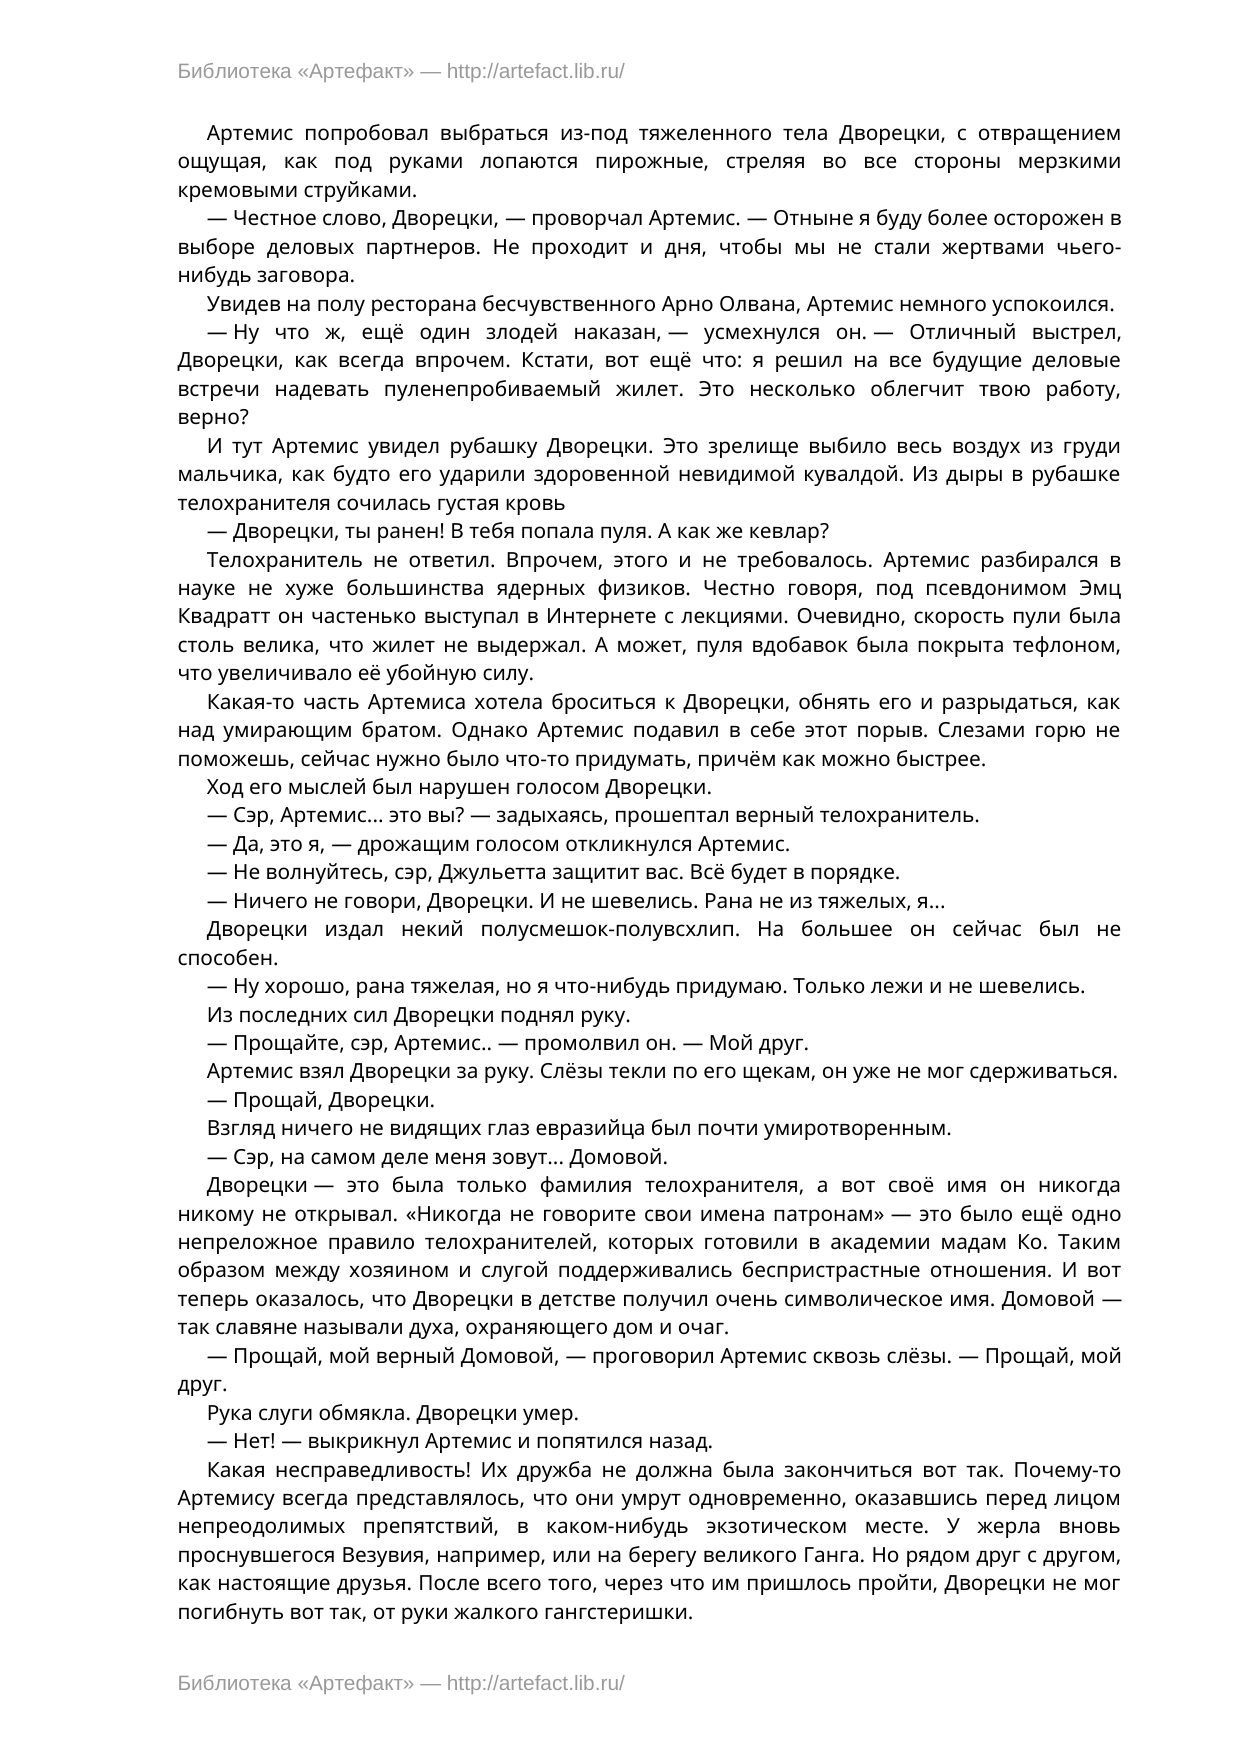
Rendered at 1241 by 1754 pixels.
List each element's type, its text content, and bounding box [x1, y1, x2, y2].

text — Сэр, Артемис... это вы? — задыхаясь, прошептал верный телохранитель. [177, 801, 1122, 829]
text Артемис взял Дворецки за руку. Слёзы текли по его щекам, он уже не мог сдерживаться. [177, 1057, 1122, 1085]
text Из последних сил Дворецки поднял руку. [177, 1000, 1122, 1028]
text — Прощайте, сэр, Артемис.. — промолвил он. — Мой друг. [177, 1028, 1122, 1057]
text — Прощай, мой верный Домовой, — проговорил Артемис сквозь слёзы. — Прощай, мой друг. [177, 1341, 1122, 1398]
text — Дворецки, ты ранен! В тебя попала пуля. А как же кевлар? [177, 516, 1122, 545]
text — Не волнуйтесь, сэр, Джульетта защитит вас. Всё будет в порядке. [177, 857, 1122, 886]
text — Нет! — выкрикнул Артемис и попятился назад. [177, 1426, 1122, 1455]
text — Ну что ж, ещё один злодей наказан, — усмехнулся он. — Отличный выстрел, Дворецки, как всегда впрочем. Кстати, вот ещё что: я решил на все будущие деловые встречи надевать пуленепробиваемый жилет. Это несколько облегчит твою работу, верно? [177, 317, 1122, 431]
text Взгляд ничего не видящих глаз евразийца был почти умиротворенным. [177, 1113, 1122, 1142]
text Ход его мыслей был нарушен голосом Дворецки. [177, 772, 1122, 801]
text — Да, это я, — дрожащим голосом откликнулся Артемис. [177, 829, 1122, 857]
text Телохранитель не ответил. Впрочем, этого и не требовалось. Артемис разбирался в науке не хуже большинства ядерных физиков. Честно говоря, под псевдонимом Эмц Квадратт он частенько выступал в Интернете с лекциями. Очевидно, скорость пули была столь велика, что жилет не выдержал. А может, пуля вдобавок была покрыта тефлоном, что увеличивало её убойную силу. [177, 545, 1122, 687]
text — Честное слово, Дворецки, — проворчал Артемис. — Отныне я буду более осторожен в выборе деловых партнеров. Не проходит и дня, чтобы мы не стали жертвами чьего-нибудь заговора. [177, 203, 1122, 289]
text Дворецки издал некий полусмешок-полувсхлип. На большее он сейчас был не способен. [177, 914, 1122, 971]
text — Сэр, на самом деле меня зовут... Домовой. [177, 1142, 1122, 1170]
text Артемис попробовал выбраться из-под тяжеленного тела Дворецки, с отвращением ощущая, как под руками лопаются пирожные, стреляя во все стороны мерзкими кремовыми струйками. [177, 118, 1122, 203]
text — Прощай, Дворецки. [177, 1085, 1122, 1113]
text И тут Артемис увидел рубашку Дворецки. Это зрелище выбило весь воздух из груди мальчика, как будто его ударили здоровенной невидимой кувалдой. Из дыры в рубашке телохранителя сочилась густая кровь [177, 431, 1122, 516]
text Какая несправедливость! Их дружба не должна была закончиться вот так. Почему-то Артемису всегда представлялось, что они умрут одновременно, оказавшись перед лицом непреодолимых препятствий, в каком-нибудь экзотическом месте. У жерла вновь проснувшегося Везувия, например, или на берегу великого Ганга. Но рядом друг с другом, как настоящие друзья. После всего того, через что им пришлось пройти, Дворецки не мог погибнуть вот так, от руки жалкого гангстеришки. [177, 1455, 1122, 1625]
text Какая-то часть Артемиса хотела броситься к Дворецки, обнять его и разрыдаться, как над умирающим братом. Однако Артемис подавил в себе этот порыв. Слезами горю не поможешь, сейчас нужно было что-то придумать, причём как можно быстрее. [177, 687, 1122, 772]
text Увидев на полу ресторана бесчувственного Арно Олвана, Артемис немного успокоился. [177, 289, 1122, 317]
text Рука слуги обмякла. Дворецки умер. [177, 1398, 1122, 1426]
text — Ничего не говори, Дворецки. И не шевелись. Рана не из тяжелых, я... [177, 886, 1122, 914]
text — Ну хорошо, рана тяжелая, но я что-нибудь придумаю. Только лежи и не шевелись. [177, 971, 1122, 1000]
text Дворецки — это была только фамилия телохранителя, а вот своё имя он никогда никому не открывал. «Никогда не говорите свои имена патронам» — это было ещё одно непреложное правило телохранителей, которых готовили в академии мадам Ко. Таким образом между хозяином и слугой поддерживались беспристрастные отношения. И вот теперь оказалось, что Дворецки в детстве получил очень символическое имя. Домовой — так славяне называли духа, охраняющего дом и очаг. [177, 1170, 1122, 1341]
